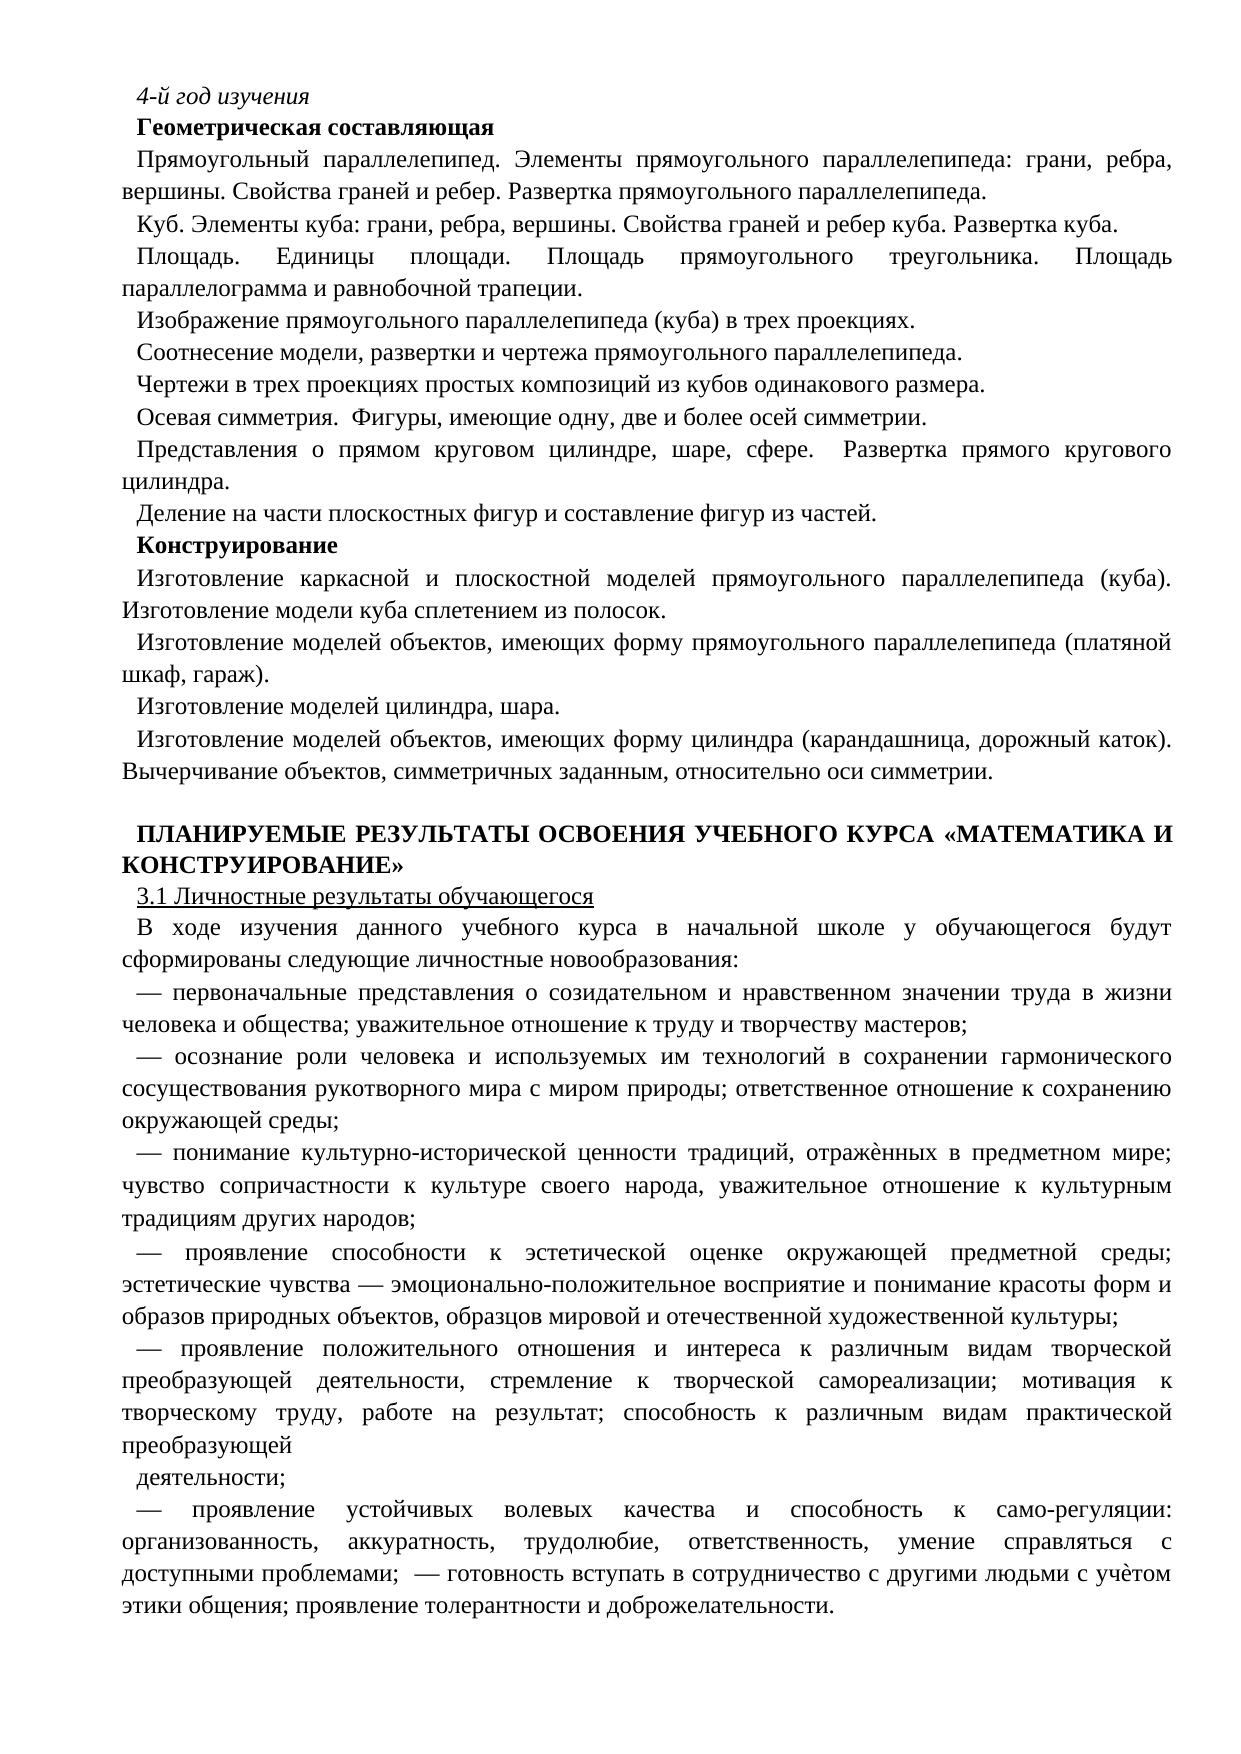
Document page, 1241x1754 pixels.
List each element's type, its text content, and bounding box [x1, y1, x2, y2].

text Изображение прямоугольного параллелепипеда (куба) в трех проекциях. [122, 305, 1173, 334]
text — понимание культурно-исторической ценности традиций, отражѐнных в предметном мире; чувство сопричастности к культуре своего народа, уважительное отношение к культурным традициям других народов; [122, 1137, 1173, 1232]
subtitle Конструирование [122, 531, 1173, 559]
subtitle Геометрическая составляющая [122, 112, 1173, 141]
text — проявление устойчивых волевых качества и способность к само-регуляции: организованность, аккуратность, трудолюбие, ответственность, умение справляться с доступными проблемами; — готовность вступать в сотрудничество с другими людьми с учѐтом этики общения; проявление толерантности и доброжелательности. [122, 1494, 1173, 1619]
text Изготовление моделей объектов, имеющих форму цилиндра (карандашница, дорожный каток). Вычерчивание объектов, симметричных заданным, относительно оси симметрии. [122, 724, 1173, 784]
text — осознание роли человека и используемых им технологий в сохранении гармонического сосуществования рукотворного мира с миром природы; ответственное отношение к сохранению окружающей среды; [122, 1041, 1173, 1134]
text — проявление положительного отношения и интереса к различным видам творческой преобразующей деятельности, стремление к творческой самореализации; мотивация к творческому труду, работе на результат; способность к различным видам практической преобразующей [122, 1333, 1173, 1458]
text Прямоугольный параллелепипед. Элементы прямоугольного параллелепипеда: грани, ребра, вершины. Свойства граней и ребер. Развертка прямоугольного параллелепипеда. [122, 144, 1173, 205]
text 4-й год изучения [122, 81, 1173, 110]
text Изготовление моделей объектов, имеющих форму прямоугольного параллелепипеда (платяной шкаф, гараж). [122, 627, 1173, 688]
text — проявление способности к эстетической оценке окружающей предметной среды; эстетические чувства — эмоционально-положительное восприятие и понимание красоты форм и образов природных объектов, образцов мировой и отечественной художественной культуры; [122, 1237, 1173, 1330]
subtitle ПЛАНИРУЕМЫЕ РЕЗУЛЬТАТЫ ОСВОЕНИЯ УЧЕБНОГО КУРСА «МАТЕМАТИКА И КОНСТРУИРОВАНИЕ» [122, 819, 1173, 879]
text Деление на части плоскостных фигур и составление фигур из частей. [122, 498, 1173, 527]
text Осевая симметрия. Фигуры, имеющие одну, две и более осей симметрии. [122, 402, 1173, 431]
text Изготовление моделей цилиндра, шара. [122, 691, 1173, 720]
text — первоначальные представления о созидательном и нравственном значении труда в жизни человека и общества; уважительное отношение к труду и творчеству мастеров; [122, 977, 1173, 1037]
text деятельности; [122, 1462, 1173, 1491]
text Площадь. Единицы площади. Площадь прямоугольного треугольника. Площадь параллелограмма и равнобочной трапеции. [122, 241, 1173, 302]
text Чертежи в трех проекциях простых композиций из кубов одинакового размера. [122, 369, 1173, 398]
subtitle 3.1 Личностные результаты обучающегося [122, 881, 1173, 910]
text В ходе изучения данного учебного курса в начальной школе у обучающегося будут сформированы следующие личностные новообразования: [122, 912, 1173, 973]
text Куб. Элементы куба: грани, ребра, вершины. Свойства граней и ребер куба. Развертка куба. [122, 209, 1173, 237]
text Представления о прямом круговом цилиндре, шаре, сфере. Развертка прямого кругового цилиндра. [122, 434, 1173, 495]
text Изготовление каркасной и плоскостной моделей прямоугольного параллелепипеда (куба). Изготовление модели куба сплетением из полосок. [122, 563, 1173, 624]
text Соотнесение модели, развертки и чертежа прямоугольного параллелепипеда. [122, 337, 1173, 366]
